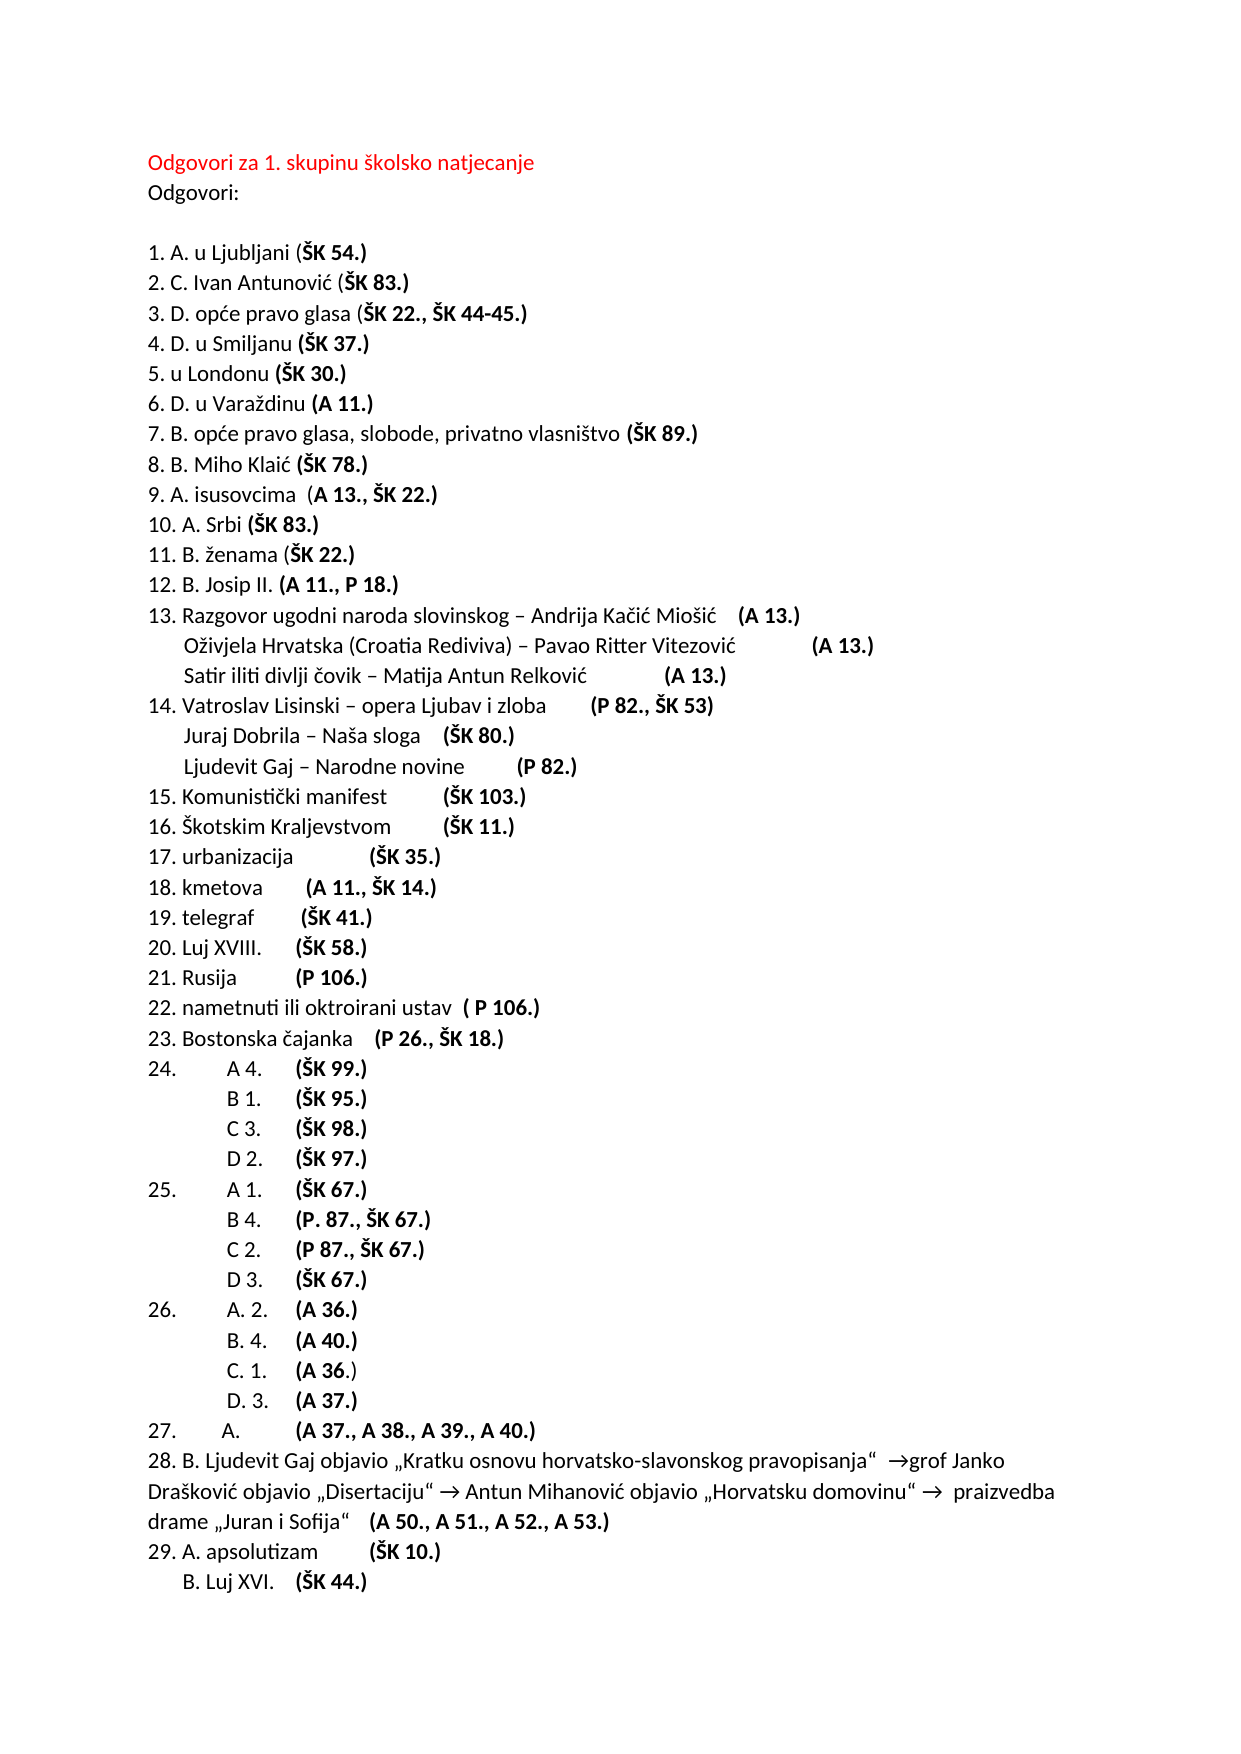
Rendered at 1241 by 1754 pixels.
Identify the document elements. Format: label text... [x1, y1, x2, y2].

text B. Luj XVI. (ŠK 44.) [177, 1567, 1093, 1595]
text 14. Vatroslav Lisinski – opera Ljubav i zloba (P 82., ŠK 53) [148, 691, 1093, 719]
text Odgovori za 1. skupinu školsko natjecanje [148, 148, 1093, 176]
text 16. Škotskim Kraljevstvom (ŠK 11.) [148, 812, 1093, 840]
text 9. A. isusovcima (A 13., ŠK 22.) [148, 480, 1093, 508]
text 6. D. u Varaždinu (A 11.) [148, 389, 1093, 417]
text Odgovori: [148, 178, 1093, 206]
text C. 1. (A 36.) [221, 1356, 1093, 1384]
text B 4. (P. 87., ŠK 67.) [148, 1205, 1093, 1233]
text 21. Rusija (P 106.) [148, 963, 1093, 991]
text C 2. (P 87., ŠK 67.) [148, 1235, 1093, 1263]
text C 3. (ŠK 98.) [148, 1114, 1093, 1142]
text 29. A. apsolutizam (ŠK 10.) [148, 1537, 1093, 1565]
text 10. A. Srbi (ŠK 83.) [148, 510, 1093, 538]
text 23. Bostonska čajanka (P 26., ŠK 18.) [148, 1024, 1093, 1052]
text 2. C. Ivan Antunović (ŠK 83.) [148, 268, 1093, 296]
text 28. B. Ljudevit Gaj objavio „Kratku osnovu horvatsko-slavonskog pravopisanja“ →grof Janko Drašković objavio „Disertaciju“ → Antun Mihanović objavio „Horvatsku domovinu“ → praizvedba drame „Juran i Sofija“ (A 50., A 51., A 52., A 53.) [148, 1447, 1093, 1535]
text 27. A. (A 37., A 38., A 39., A 40.) [148, 1416, 1093, 1444]
text 1. A. u Ljubljani (ŠK 54.) [148, 238, 1093, 266]
text Oživjela Hrvatska (Croatia Rediviva) – Pavao Ritter Vitezović (A 13.) [148, 631, 1093, 659]
text D. 3. (A 37.) [221, 1386, 1093, 1414]
text Juraj Dobrila – Naša sloga (ŠK 80.) [148, 722, 1093, 749]
text D 3. (ŠK 67.) [148, 1265, 1093, 1293]
text 11. B. ženama (ŠK 22.) [148, 540, 1093, 568]
text 5. u Londonu (ŠK 30.) [148, 359, 1093, 387]
text 20. Luj XVIII. (ŠK 58.) [148, 933, 1093, 961]
text B 1. (ŠK 95.) [148, 1084, 1093, 1112]
text 22. nametnuti ili oktroirani ustav ( P 106.) [148, 993, 1093, 1021]
text B. 4. (A 40.) [148, 1326, 1093, 1354]
text 3. D. opće pravo glasa (ŠK 22., ŠK 44-45.) [148, 299, 1093, 327]
text 12. B. Josip II. (A 11., P 18.) [148, 571, 1093, 598]
text 18. kmetova (A 11., ŠK 14.) [148, 873, 1093, 901]
text 24. A 4. (ŠK 99.) [148, 1054, 1093, 1082]
text 25. A 1. (ŠK 67.) [148, 1175, 1093, 1203]
text 4. D. u Smiljanu (ŠK 37.) [148, 329, 1093, 357]
text 17. urbanizacija (ŠK 35.) [148, 842, 1093, 870]
text D 2. (ŠK 97.) [148, 1144, 1093, 1172]
text 15. Komunistički manifest (ŠK 103.) [148, 782, 1093, 810]
text Ljudevit Gaj – Narodne novine (P 82.) [148, 752, 1093, 780]
text 8. B. Miho Klaić (ŠK 78.) [148, 450, 1093, 478]
text 7. B. opće pravo glasa, slobode, privatno vlasništvo (ŠK 89.) [148, 419, 1093, 447]
text Satir iliti divlji čovik – Matija Antun Relković (A 13.) [148, 661, 1093, 689]
text 13. Razgovor ugodni naroda slovinskog – Andrija Kačić Miošić (A 13.) [148, 601, 1093, 629]
text 19. telegraf (ŠK 41.) [148, 903, 1093, 931]
text 26. A. 2. (A 36.) [148, 1296, 1093, 1323]
